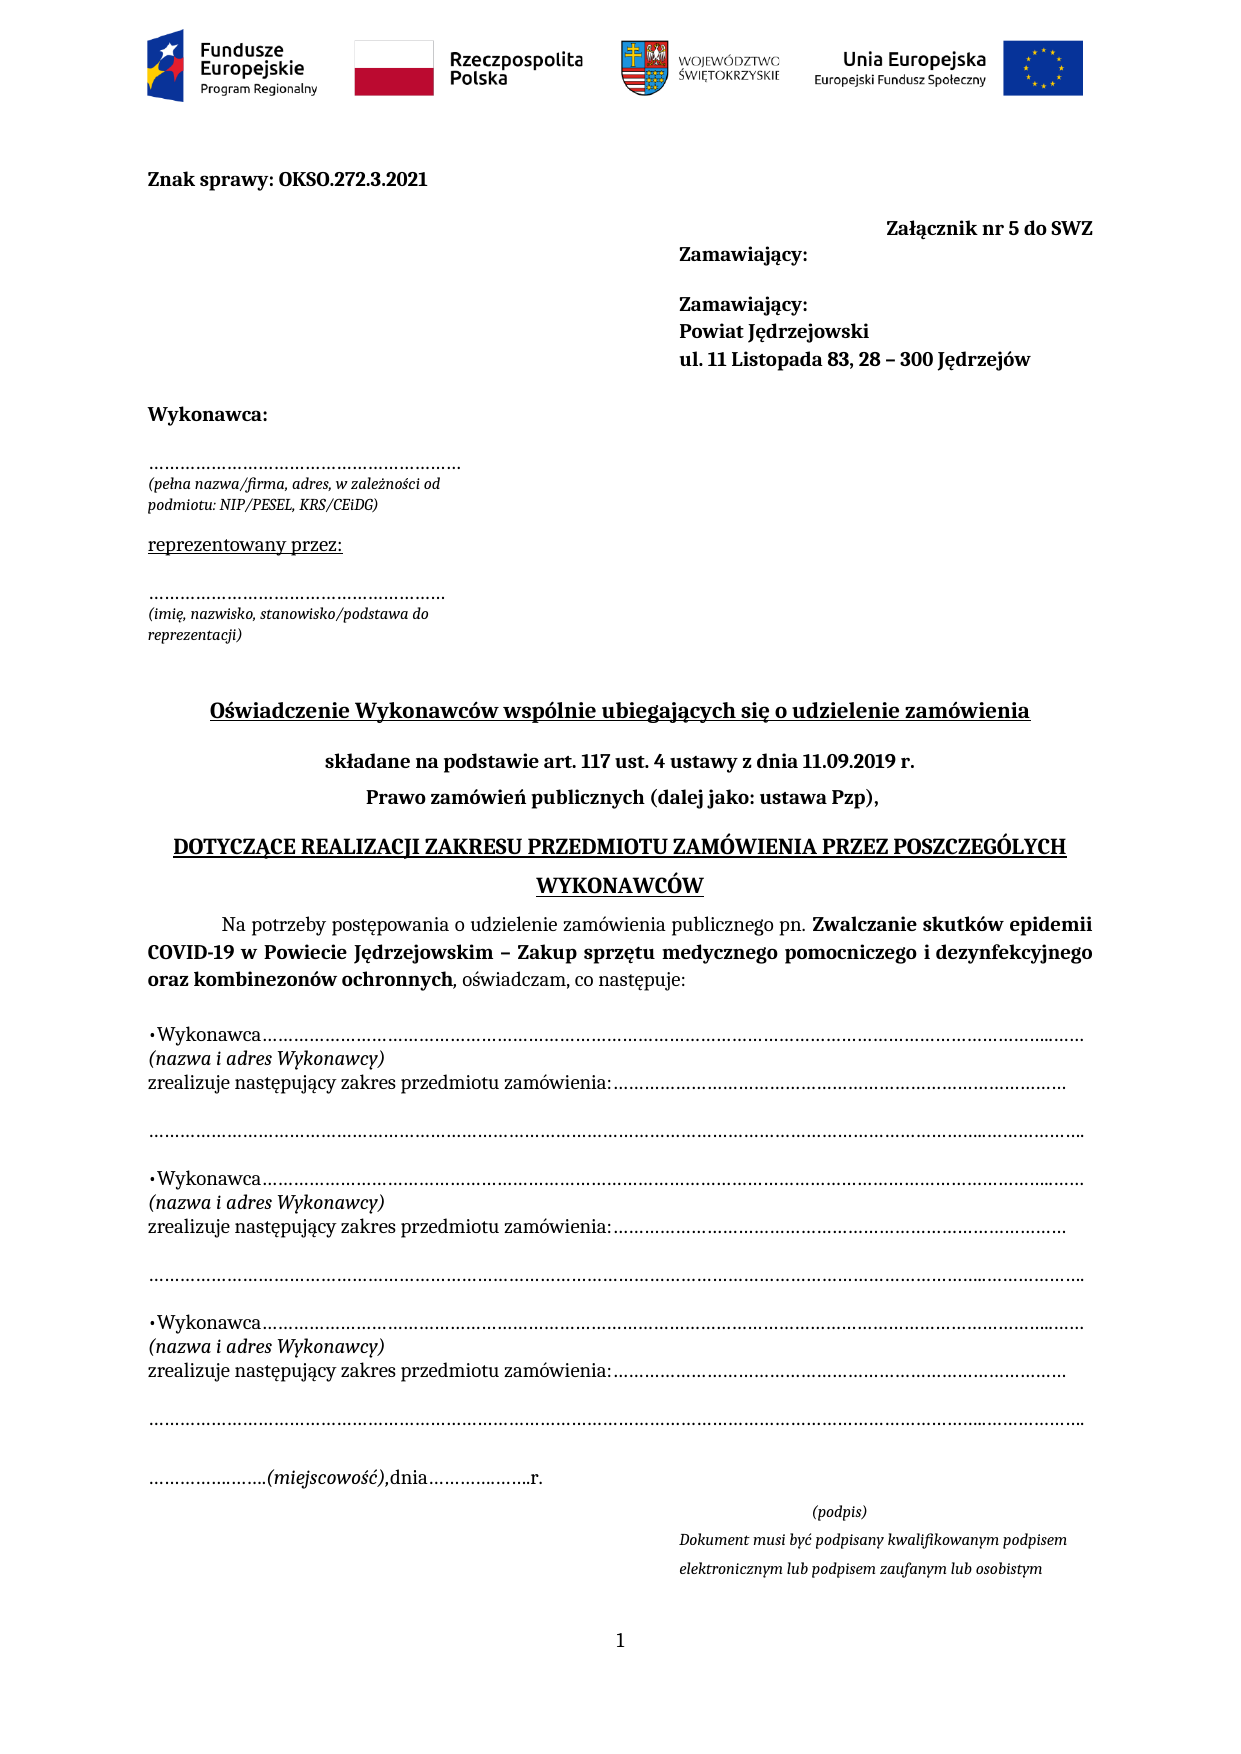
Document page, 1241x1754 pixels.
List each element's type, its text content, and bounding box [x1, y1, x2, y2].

text (nazwa i adres Wykonawcy) [148, 1334, 1093, 1358]
text (nazwa i adres Wykonawcy) [148, 1191, 1093, 1214]
text Na potrzeby postępowania o udzielenie zamówienia publicznego pn. Zwalczanie skutków epidemii COVID-19 w Powiecie Jędrzejowskim – Zakup sprzętu medycznego pomocniczego i dezynfekcyjnego oraz kombinezonów ochronnych, oświadczam, co następuje: [148, 913, 1093, 992]
picture [815, 29, 1083, 102]
text zrealizuje następujący zakres przedmiotu zamówienia:…………………………………………………………………………… [148, 1358, 1093, 1382]
picture [354, 29, 583, 102]
text ul. 11 Listopada 83, 28 – 300 Jędrzejów [679, 348, 1093, 372]
text •Wykonawca……………………………………………………………………………………………………………………………………..…… [148, 1167, 1093, 1191]
text ……………………………………………………………………………………………………………………………………………..………………. [148, 1262, 1093, 1286]
text Znak sprawy: OKSO.272.3.2021 [148, 167, 1093, 191]
text •Wykonawca……………………………………………………………………………………………………………………………………..…… [148, 1023, 1093, 1047]
text reprezentowany przez: [148, 532, 1093, 556]
text Powiat Jędrzejowski [679, 320, 1093, 344]
text Zamawiający: [679, 243, 1093, 267]
text Prawo zamówień publicznych (dalej jako: ustawa Pzp), [148, 785, 1093, 809]
text (nazwa i adres Wykonawcy) [148, 1047, 1093, 1071]
text ……………………………………………………………………………………………………………………………………………..………………. [148, 1119, 1093, 1143]
text (pełna nazwa/firma, adres, w zależności od podmiotu: NIP/PESEL, KRS/CEiDG) [148, 474, 472, 514]
text …………………………………………………… [148, 451, 472, 474]
picture [621, 29, 780, 102]
text Zamawiający: [679, 293, 1093, 317]
text •Wykonawca……………………………………………………………………………………………………………………………………..…… [148, 1310, 1093, 1334]
text Wykonawca: [148, 403, 1093, 427]
text (imię, nazwisko, stanowisko/podstawa do reprezentacji) [148, 604, 472, 644]
text ………………………………………………… [148, 580, 472, 604]
text zrealizuje następujący zakres przedmiotu zamówienia:…………………………………………………………………………… [148, 1071, 1093, 1095]
text Załącznik nr 5 do SWZ [694, 217, 1093, 241]
text DOTYCZĄCE REALIZACJI ZAKRESU PRZEDMIOTU ZAMÓWIENIA PRZEZ POSZCZEGÓLYCH WYKONAWCÓW [148, 834, 1093, 900]
text Dokument musi być podpisany kwalifikowanym podpisem elektronicznym lub podpisem zaufanym lub osobistym [679, 1531, 1093, 1579]
picture [147, 29, 317, 102]
text zrealizuje następujący zakres przedmiotu zamówienia:…………………………………………………………………………… [148, 1214, 1093, 1238]
text (podpis) [811, 1502, 1093, 1521]
text ……………………………………………………………………………………………………………………………………………..………………. [148, 1406, 1093, 1430]
text …………….…….(miejscowość),dnia………….…….r. [148, 1466, 1093, 1490]
text Oświadczenie Wykonawców wspólnie ubiegających się o udzielenie zamówienia [148, 697, 1093, 724]
text składane na podstawie art. 117 ust. 4 ustawy z dnia 11.09.2019 r. [148, 749, 1093, 773]
